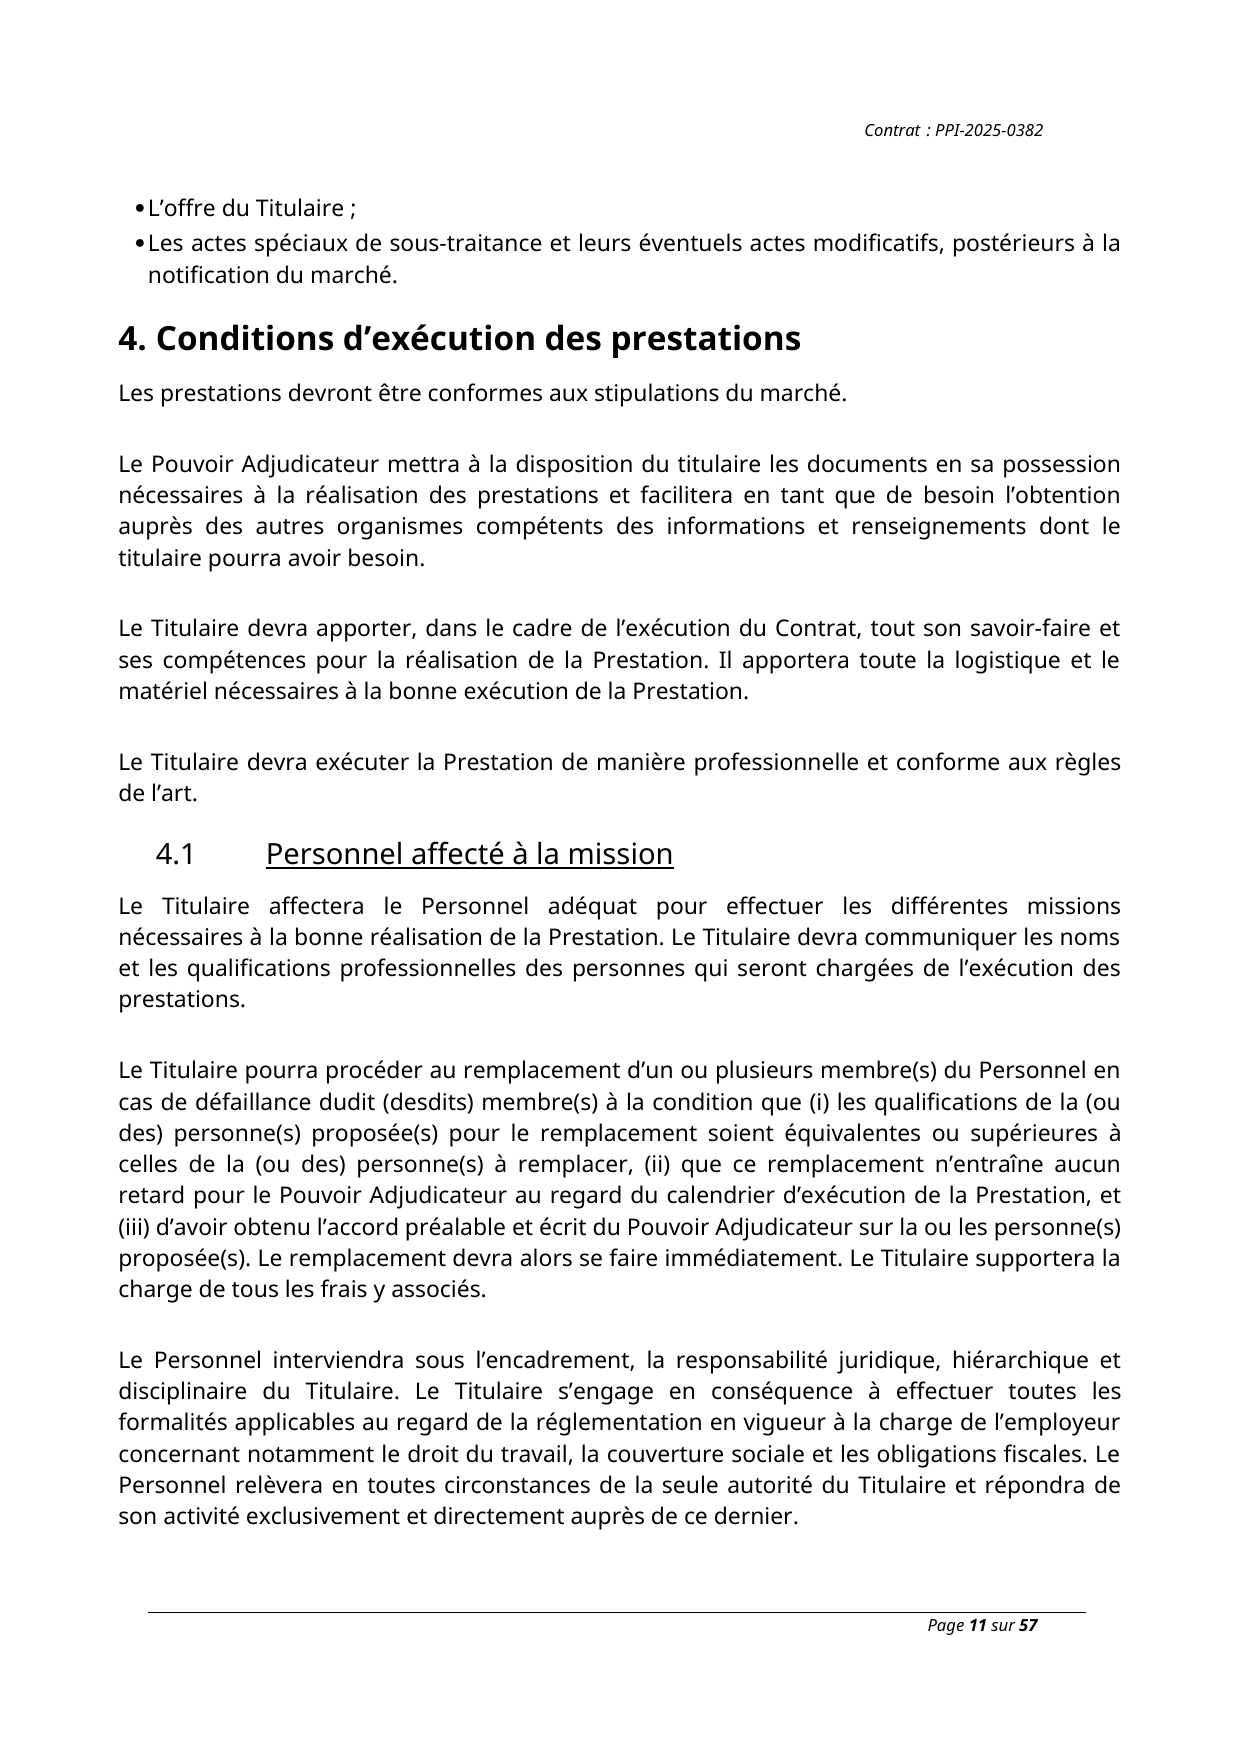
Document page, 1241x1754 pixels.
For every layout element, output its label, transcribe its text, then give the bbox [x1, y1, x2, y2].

text Conditions d’exécution des prestations [118, 315, 1122, 360]
text Le Titulaire devra apporter, dans le cadre de l’exécution du Contrat, tout son savoir-faire et ses compétences pour la réalisation de la Prestation. Il apportera toute la logistique et le matériel nécessaires à la bonne exécution de la Prestation. [118, 612, 1122, 706]
text Le Titulaire pourra procéder au remplacement d’un ou plusieurs membre(s) du Personnel en cas de défaillance dudit (desdits) membre(s) à la condition que (i) les qualifications de la (ou des) personne(s) proposée(s) pour le remplacement soient équivalentes ou supérieures à celles de la (ou des) personne(s) à remplacer, (ii) que ce remplacement n’entraîne aucun retard pour le Pouvoir Adjudicateur au regard du calendrier d’exécution de la Prestation, et (iii) d’avoir obtenu l’accord préalable et écrit du Pouvoir Adjudicateur sur la ou les personne(s) proposée(s). Le remplacement devra alors se faire immédiatement. Le Titulaire supportera la charge de tous les frais y associés. [118, 1054, 1122, 1304]
text Les prestations devront être conformes aux stipulations du marché. [118, 377, 1122, 408]
text Personnel affecté à la mission [156, 833, 1122, 873]
text Le Personnel interviendra sous l’encadrement, la responsabilité juridique, hiérarchique et disciplinaire du Titulaire. Le Titulaire s’engage en conséquence à effectuer toutes les formalités applicables au regard de la réglementation en vigueur à la charge de l’employeur concernant notamment le droit du travail, la couverture sociale et les obligations fiscales. Le Personnel relèvera en toutes circonstances de la seule autorité du Titulaire et répondra de son activité exclusivement et directement auprès de ce dernier. [118, 1344, 1122, 1531]
text Le Pouvoir Adjudicateur mettra à la disposition du titulaire les documents en sa possession nécessaires à la réalisation des prestations et facilitera en tant que de besoin l’obtention auprès des autres organismes compétents des informations et renseignements dont le titulaire pourra avoir besoin. [118, 448, 1122, 573]
list Les actes spéciaux de sous-traitance et leurs éventuels actes modificatifs, postérieurs à la notification du marché. [136, 227, 1122, 290]
list L’offre du Titulaire ; [136, 192, 1122, 223]
text Le Titulaire affectera le Personnel adéquat pour effectuer les différentes missions nécessaires à la bonne réalisation de la Prestation. Le Titulaire devra communiquer les noms et les qualifications professionnelles des personnes qui seront chargées de l’exécution des prestations. [118, 889, 1122, 1014]
text Le Titulaire devra exécuter la Prestation de manière professionnelle et conforme aux règles de l’art. [118, 746, 1122, 808]
